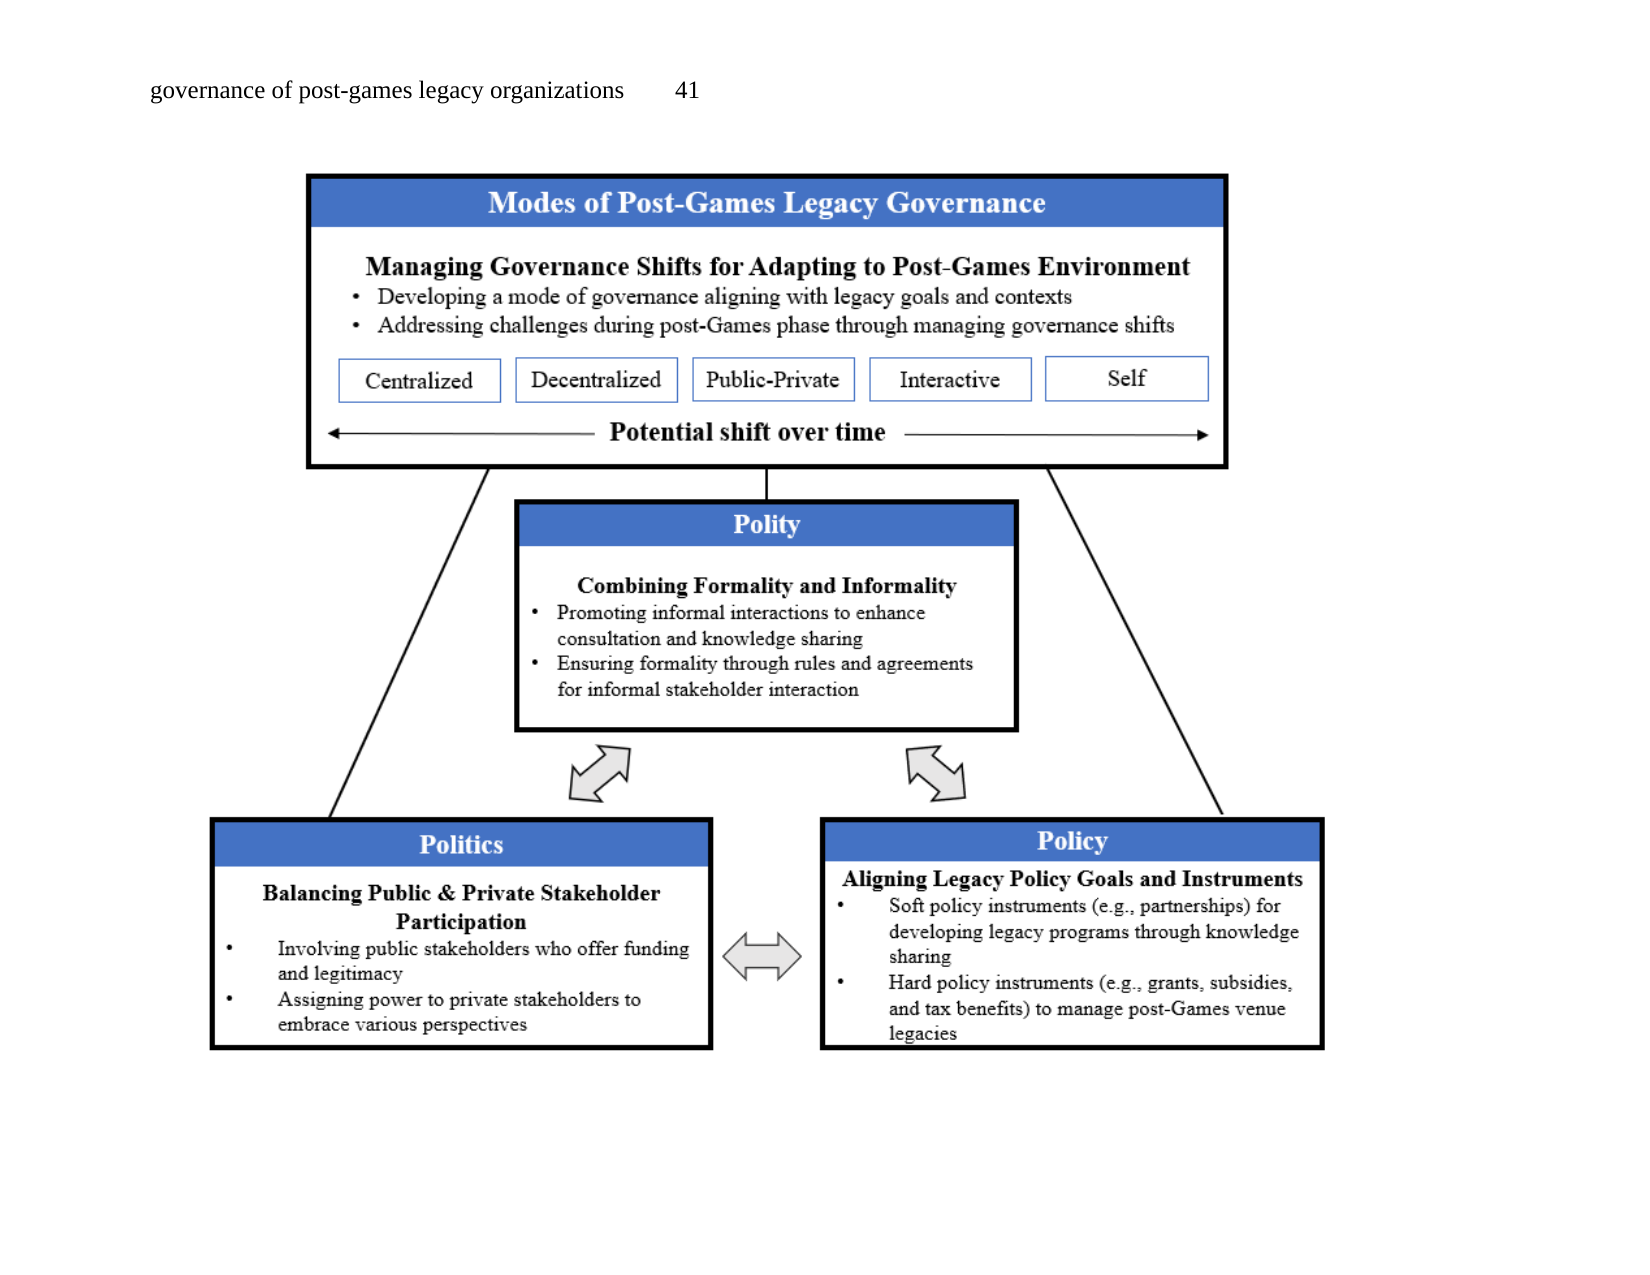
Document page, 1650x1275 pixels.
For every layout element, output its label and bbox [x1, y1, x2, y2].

picture [150, 150, 1377, 1079]
